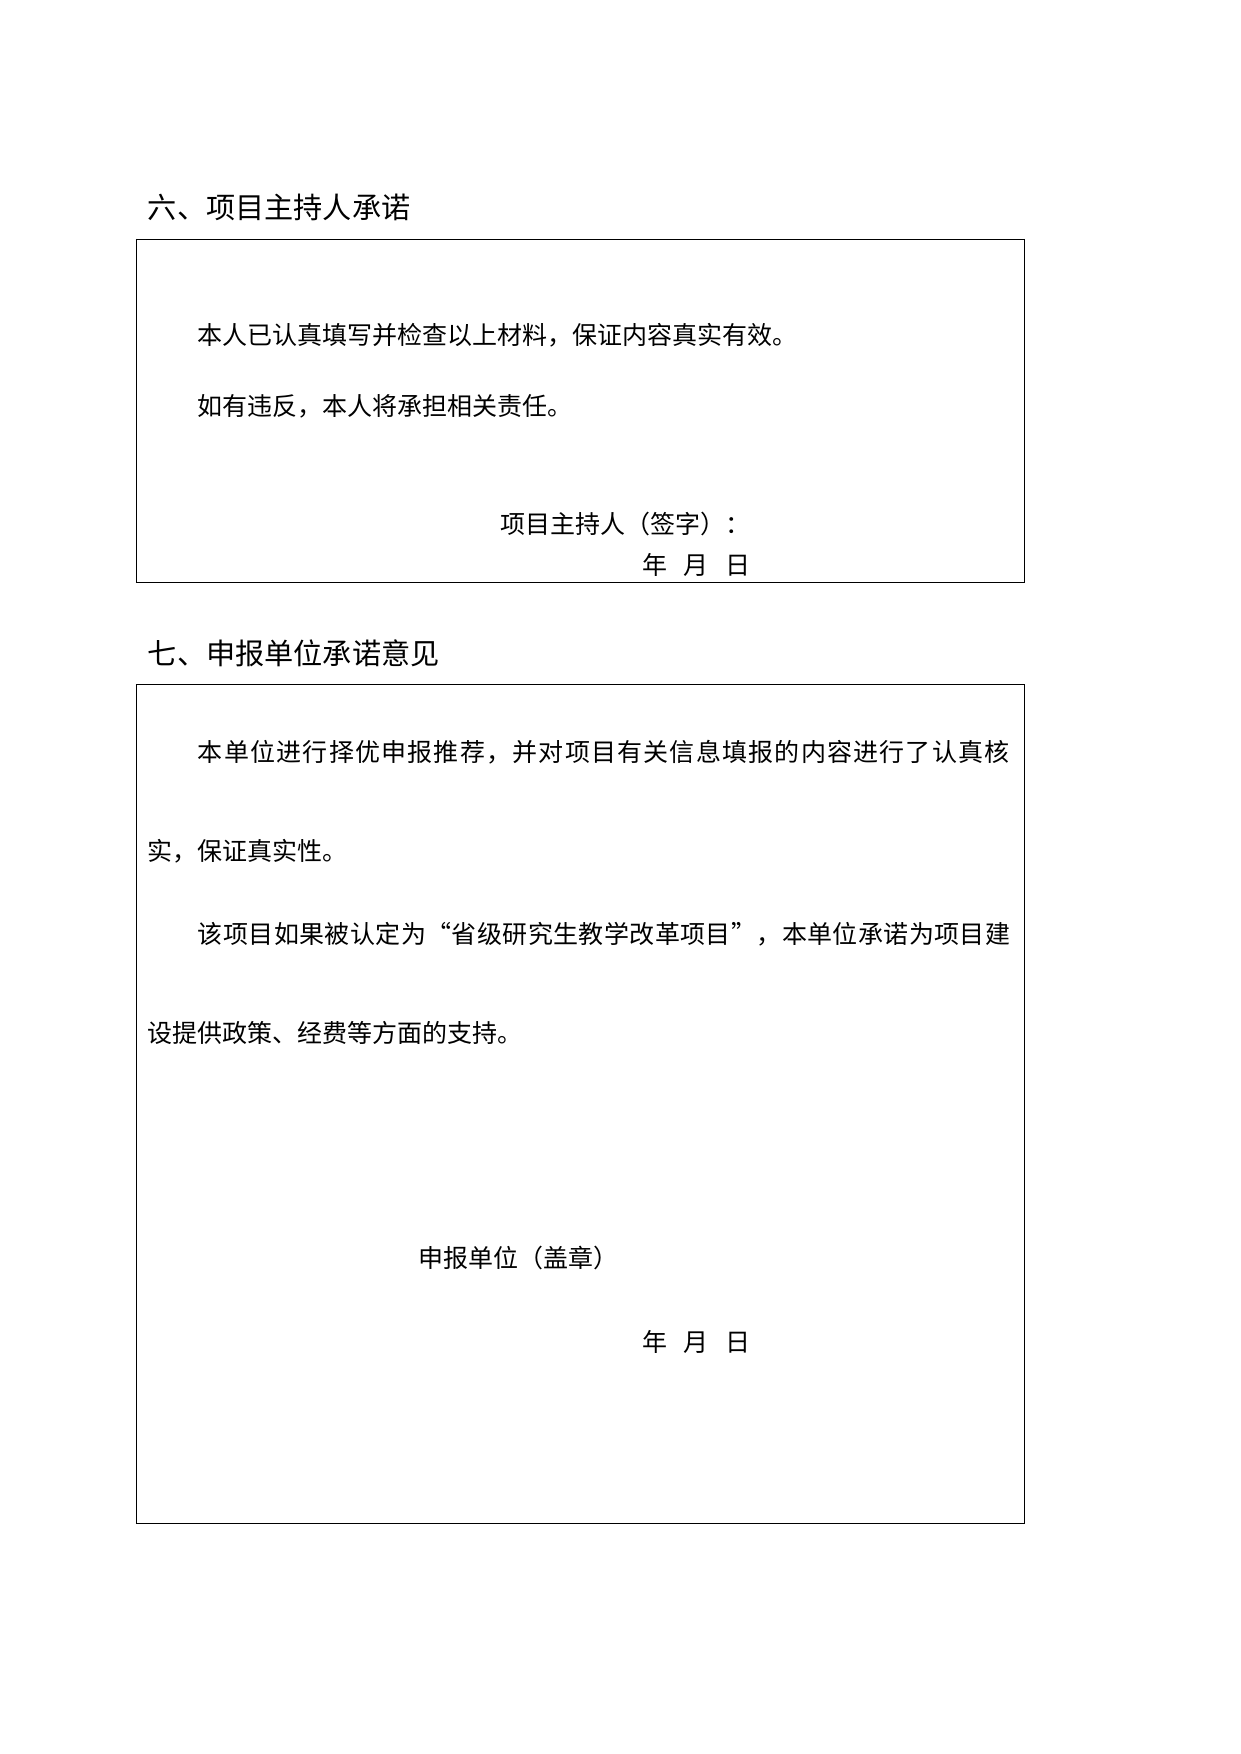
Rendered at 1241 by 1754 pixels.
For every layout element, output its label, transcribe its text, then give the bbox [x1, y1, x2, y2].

text 六、项目主持人承诺 [148, 173, 1092, 239]
text 七、申报单位承诺意见 [148, 618, 1092, 684]
table_header 本人已认真填写并检查以上材料，保证内容真实有效。 如有违反，本人将承担相关责任。 项目主持人（签字）： 年 月 日 [137, 240, 1024, 582]
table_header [137, 685, 1024, 1523]
